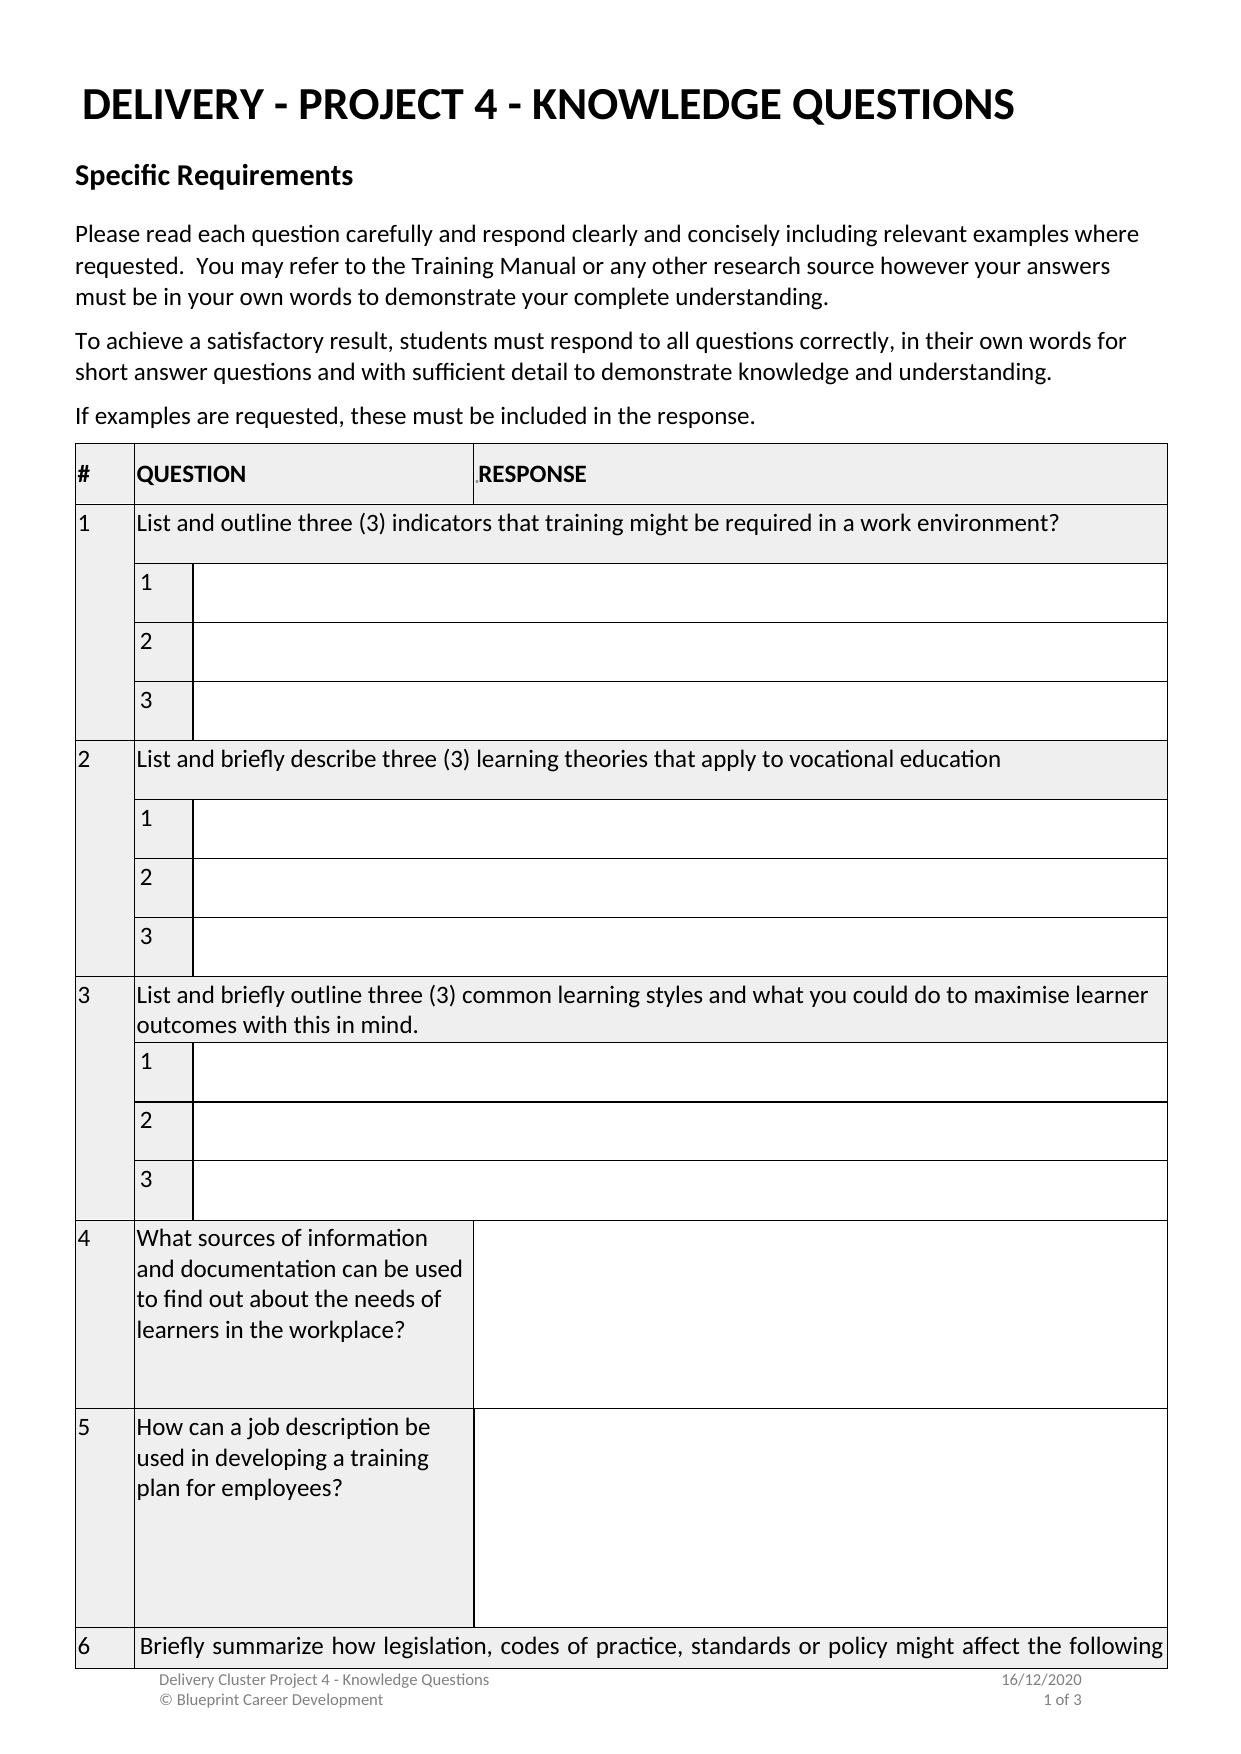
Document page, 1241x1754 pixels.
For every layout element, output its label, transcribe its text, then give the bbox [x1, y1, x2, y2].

table_cell 5 [76, 1409, 134, 1627]
text DELIVERY - PROJECT 4 - KNOWLEDGE QUESTIONS [82, 75, 1165, 131]
table_cell 6 [76, 1628, 134, 1668]
table_cell 1 [76, 505, 134, 740]
table_header RESPONSE [474, 444, 1167, 503]
table_cell [194, 1103, 1167, 1160]
table_cell 1 [135, 564, 192, 622]
table_cell List and outline three (3) indicators that training might be required in a work environment? [135, 505, 1167, 563]
table_header QUESTION [135, 444, 473, 503]
table_cell 2 [135, 623, 192, 681]
table_cell How can a job description be used in developing a training plan for employees? [135, 1409, 473, 1627]
table_cell 3 [76, 977, 134, 1219]
table_cell [194, 623, 1167, 681]
text If examples are requested, these must be included in the response. [75, 399, 1165, 430]
table_cell List and briefly outline three (3) common learning styles and what you could do to maximise learner outcomes with this in mind. [135, 977, 1167, 1042]
table_cell 2 [135, 1103, 192, 1160]
text To achieve a satisfactory result, students must respond to all questions correctly, in their own words for short answer questions and with sufficient detail to demonstrate knowledge and understanding. [75, 324, 1165, 387]
table_cell 2 [76, 741, 134, 976]
table_cell [194, 682, 1167, 740]
table_cell [194, 800, 1167, 858]
table_cell What sources of information and documentation can be used to find out about the needs of learners in the workplace? [135, 1221, 473, 1408]
table_cell [474, 1221, 1167, 1408]
text Specific Requirements [75, 156, 1165, 193]
table_cell 1 [135, 800, 192, 858]
table_cell 3 [135, 918, 192, 976]
table_cell [194, 859, 1167, 917]
text Please read each question carefully and respond clearly and concisely including relevant examples where requested. You may refer to the Training Manual or any other research source however your answers must be in your own words to demonstrate your complete understanding. [75, 218, 1165, 312]
table_header # [76, 444, 134, 503]
table_cell 4 [76, 1221, 134, 1408]
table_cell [135, 1628, 1167, 1668]
table_cell [475, 1409, 1167, 1627]
table_cell 3 [135, 682, 192, 740]
table_cell 3 [135, 1161, 192, 1219]
table_cell [194, 1043, 1167, 1101]
table_cell [194, 564, 1167, 622]
table_cell List and briefly describe three (3) learning theories that apply to vocational education [135, 741, 1167, 799]
table_cell [194, 918, 1167, 976]
table_cell [194, 1161, 1167, 1219]
table_cell 2 [135, 859, 192, 917]
table_cell 1 [135, 1043, 192, 1101]
